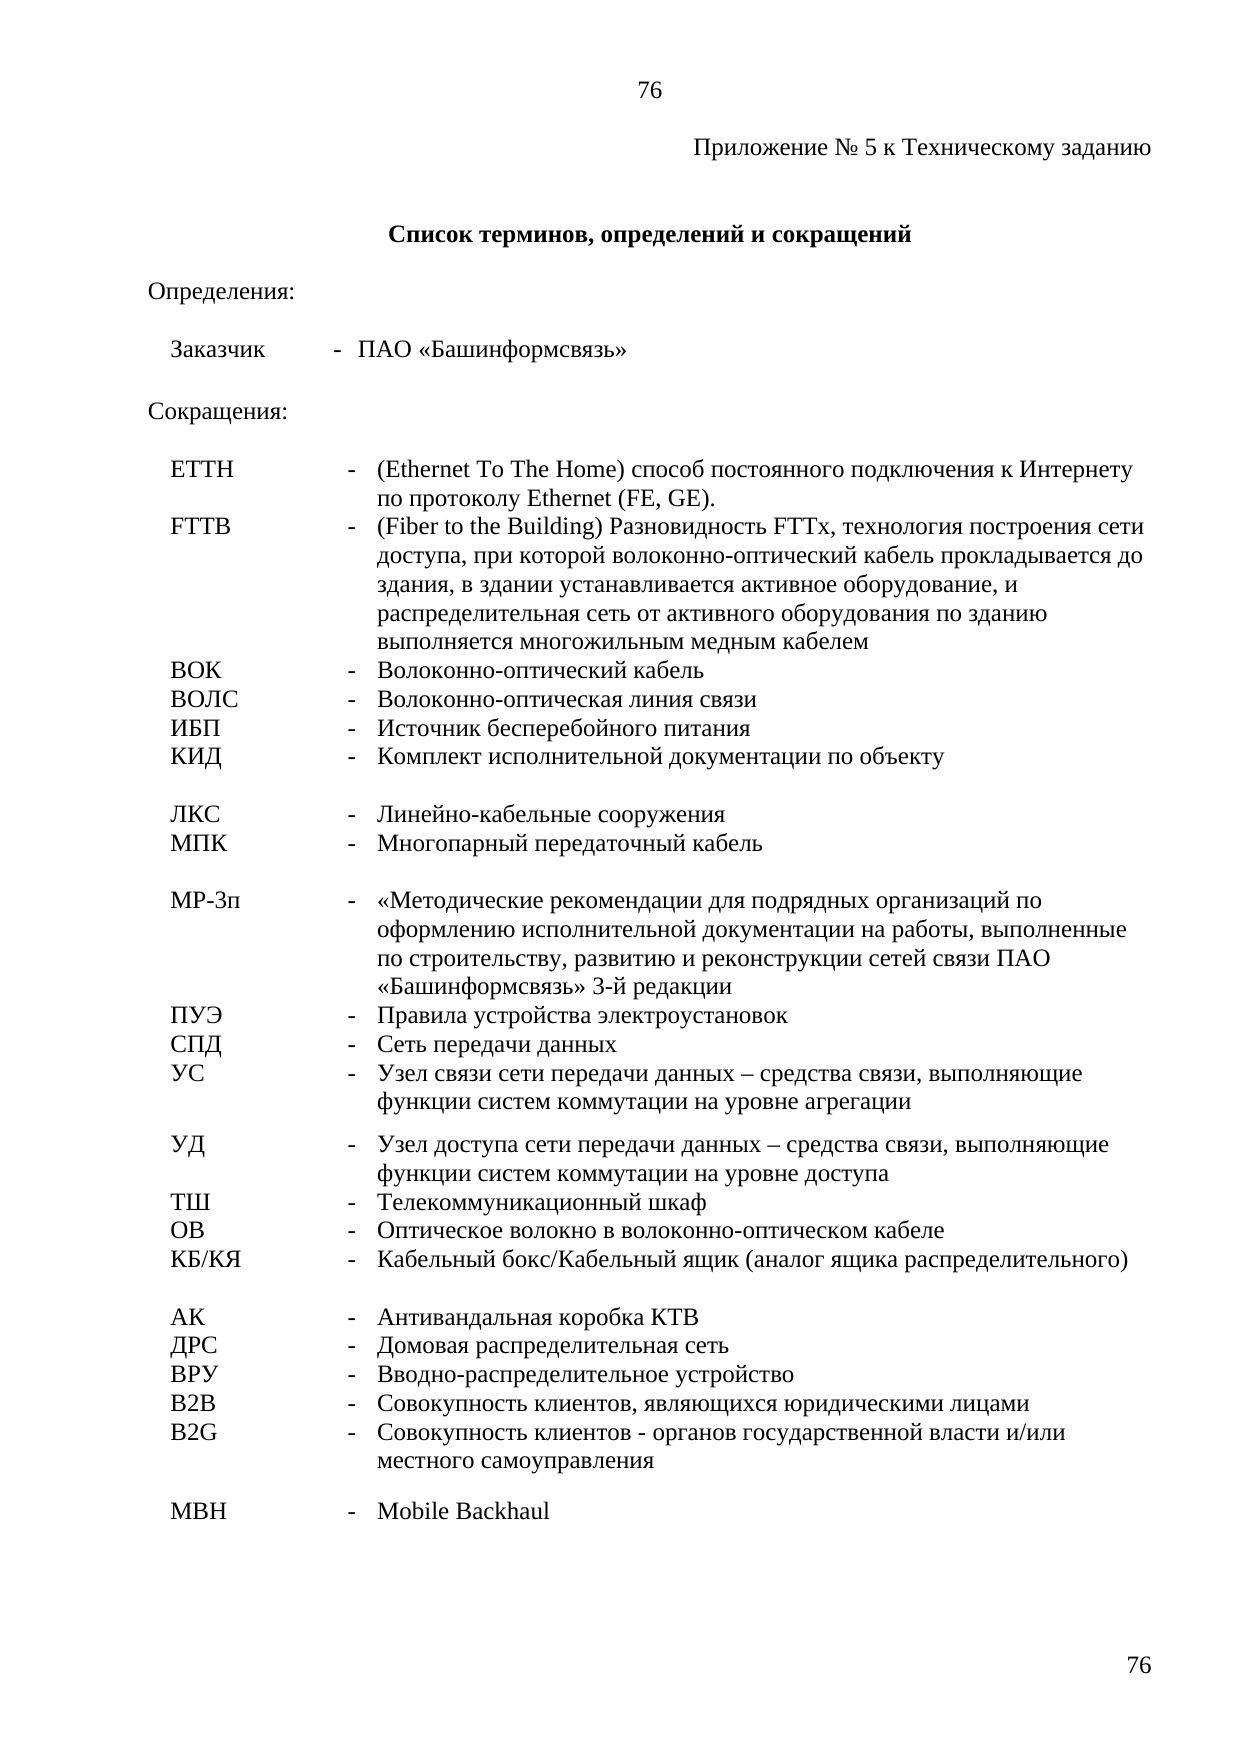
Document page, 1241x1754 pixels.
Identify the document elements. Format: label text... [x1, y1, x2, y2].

table_cell - [336, 1058, 366, 1129]
table_cell КБ/КЯ АК [159, 1244, 336, 1331]
table_cell - [336, 1129, 366, 1187]
text Определения: [148, 276, 1152, 305]
table_cell Оптическое волокно в волоконно-оптическом кабеле [366, 1216, 1163, 1244]
table_cell СПД [159, 1029, 336, 1058]
table_cell Совокупность клиентов - органов государственной власти и/или местного самоуправления [366, 1417, 1163, 1496]
table_cell ВОЛС [159, 684, 336, 713]
table_cell - [336, 1359, 366, 1388]
table_cell Совокупность клиентов, являющихся юридическими лицами [366, 1388, 1163, 1417]
table_cell Кабельный бокс/Кабельный ящик (аналог ящика распределительного) Антивандальная коробка КТВ [366, 1244, 1163, 1331]
text Список терминов, определений и сокращений [148, 219, 1152, 247]
table_header - [322, 334, 346, 396]
table_cell Домовая распределительная сеть [366, 1331, 1163, 1359]
table_cell - [336, 1216, 366, 1244]
table_cell Правила устройства электроустановок [366, 1000, 1163, 1029]
table_cell B2B [159, 1388, 336, 1417]
table_cell Волоконно-оптическая линия связи [366, 684, 1163, 713]
table_cell (Fiber to the Building) Разновидность FTTx, технология построения сети доступа, при которой волоконно-оптический кабель прокладывается до здания, в здании устанавливается активное оборудование, и распределительная сеть от активного оборудования по зданию выполняется многожильным медным кабелем Волоконно-оптический кабель [366, 511, 1163, 684]
table_cell «Методические рекомендации для подрядных организаций по оформлению исполнительной документации на работы, выполненные по строительству, развитию и реконструкции сетей связи ПАО «Башинформсвязь» 3-й редакции [366, 885, 1163, 1000]
table_cell - - [336, 511, 366, 684]
table_header - [336, 454, 366, 511]
table_cell - [336, 885, 366, 1000]
table_cell - [336, 1388, 366, 1417]
table_cell Узел связи сети передачи данных – средства связи, выполняющие функции систем коммутации на уровне агрегации [366, 1058, 1163, 1129]
table_cell Источник бесперебойного питания Комплект исполнительной документации по объекту [366, 713, 1163, 799]
table_cell - [336, 1187, 366, 1216]
table_cell МВН [159, 1496, 336, 1525]
table_cell - [336, 1417, 366, 1496]
table_cell ЛКС МПК [159, 799, 336, 885]
table_cell МР-3п [159, 885, 336, 1000]
table_cell Линейно-кабельные сооружения Многопарный передаточный кабель [366, 799, 1163, 885]
table_cell Узел доступа сети передачи данных – средства связи, выполняющие функции систем коммутации на уровне доступа [366, 1129, 1163, 1187]
table_header (Ethernet To The Home) способ постоянного подключения к Интернету по протоколу Ethernet (FE, GE). [366, 454, 1163, 511]
table_cell B2G [159, 1417, 336, 1496]
table_cell - [336, 1000, 366, 1029]
table_cell FTTB ВОК [159, 511, 336, 684]
table_cell - [336, 684, 366, 713]
table_cell - [336, 1029, 366, 1058]
table_cell ВРУ [159, 1359, 336, 1388]
table_cell ОВ [159, 1216, 336, 1244]
table_cell - - [336, 713, 366, 799]
table_cell УС [159, 1058, 336, 1129]
table_header ETTH [159, 454, 336, 511]
table_cell Mobile Backhaul [366, 1496, 1163, 1525]
table_cell УД [159, 1129, 336, 1187]
table_cell ТШ [159, 1187, 336, 1216]
text Сокращения: [148, 396, 1152, 425]
table_cell Сеть передачи данных [366, 1029, 1163, 1058]
table_header ПАО «Башинформсвязь» [346, 334, 1163, 396]
table_cell Вводно-распределительное устройство [366, 1359, 1163, 1388]
text Приложение № 5 к Техническому заданию [148, 132, 1152, 161]
table_cell - [336, 1496, 366, 1525]
table_header Заказчик [159, 334, 322, 396]
table_cell ПУЭ [159, 1000, 336, 1029]
table_cell - - [336, 799, 366, 885]
table_cell - [336, 1331, 366, 1359]
table_cell - - [336, 1244, 366, 1331]
table_cell Телекоммуникационный шкаф [366, 1187, 1163, 1216]
table_cell ДРС [159, 1331, 336, 1359]
table_cell ИБП КИД [159, 713, 336, 799]
